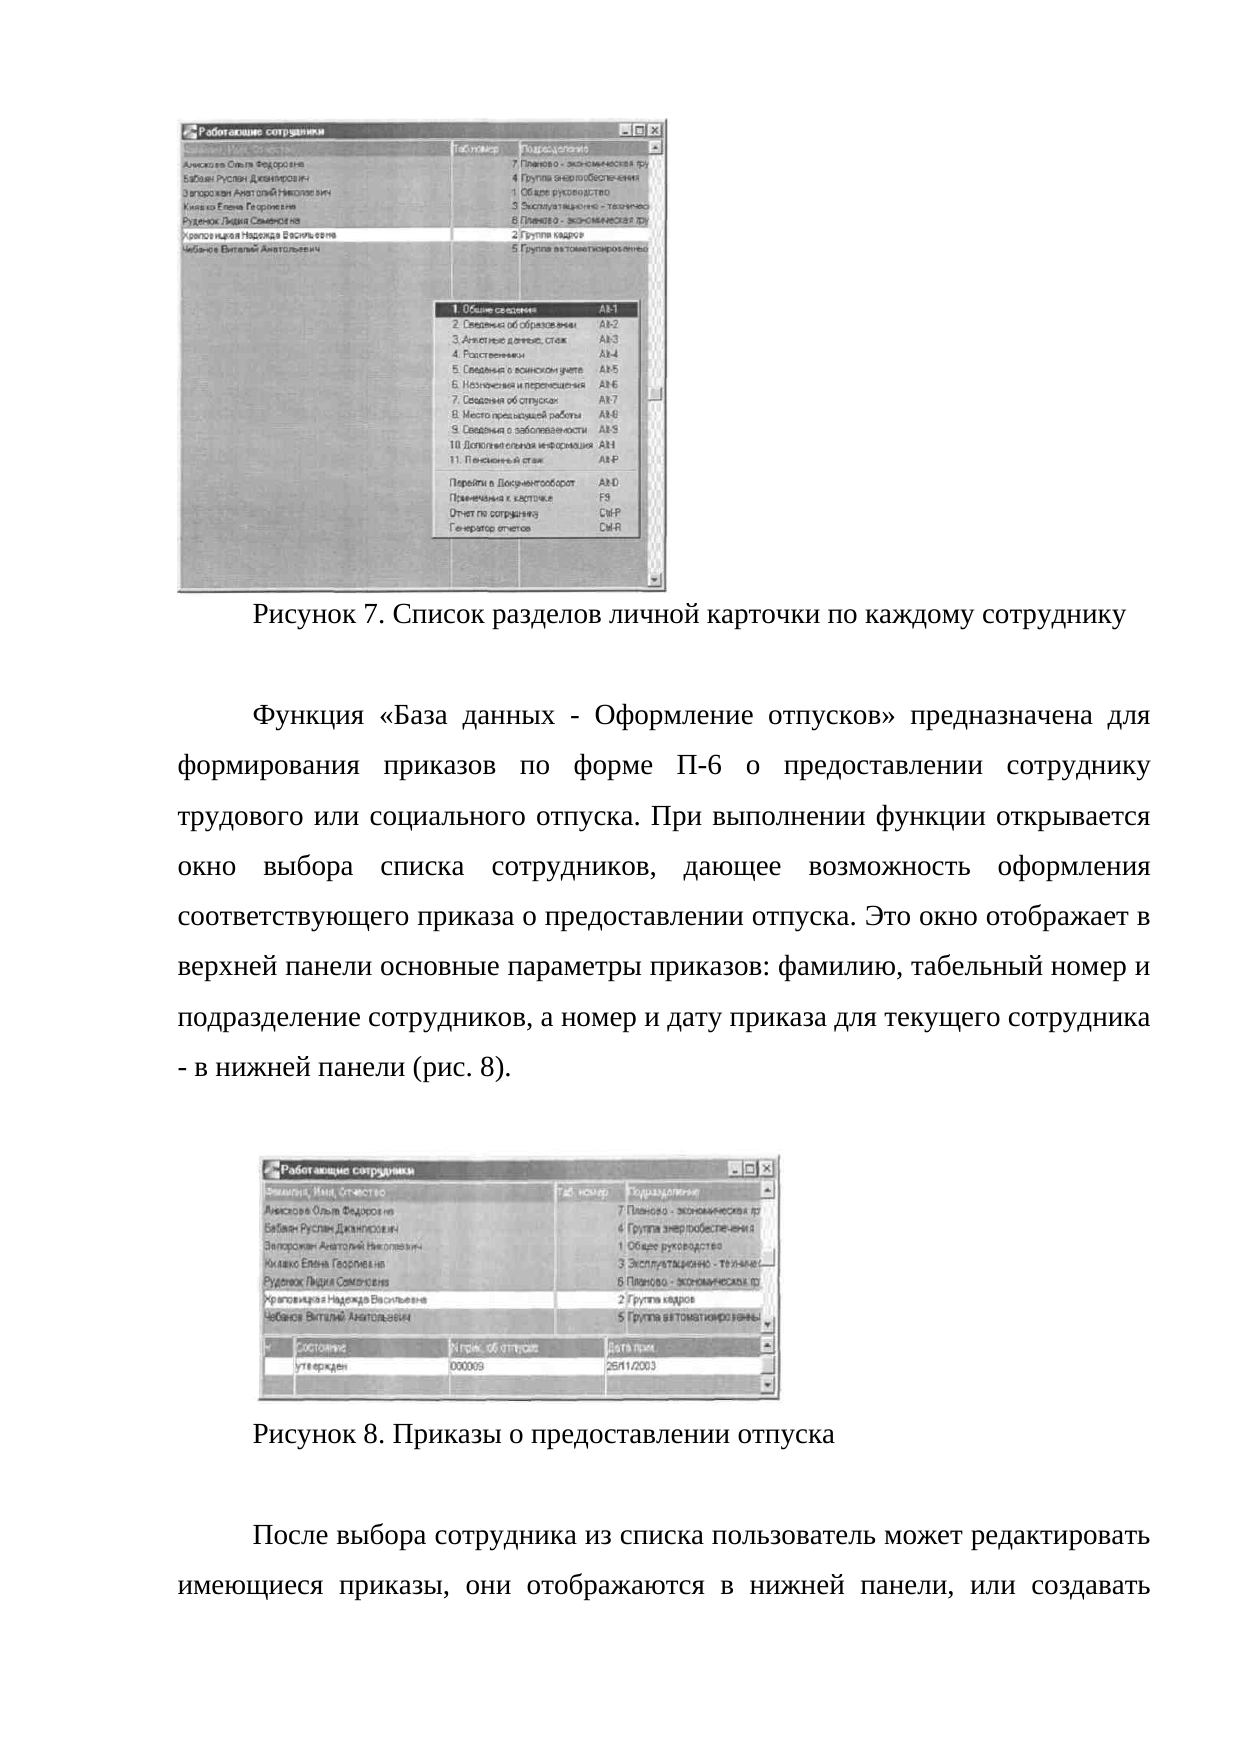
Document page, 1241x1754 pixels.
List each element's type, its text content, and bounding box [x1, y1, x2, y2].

text Рисунок 7. Список разделов личной карточки по каждому сотруднику [177, 596, 1152, 630]
picture [177, 118, 671, 597]
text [177, 1517, 1152, 1601]
text Функция «База данных - Оформление отпусков» предназначена для формирования приказов по форме П-6 о предоставлении сотруднику трудового или социального отпуска. При выполнении функции открывается окно выбора списка сотрудников, дающее возможность оформления соответствующего приказа о предоставлении отпуска. Это окно отображает в верхней панели основные параметры приказов: фамилию, табельный номер и подразделение сотрудников, а номер и дату приказа для текущего сотрудника - в нижней панели (рис. 8). [177, 697, 1152, 1083]
text Рисунок 8. Приказы о предоставлении отпуска [177, 1417, 1152, 1450]
picture [252, 1149, 787, 1405]
